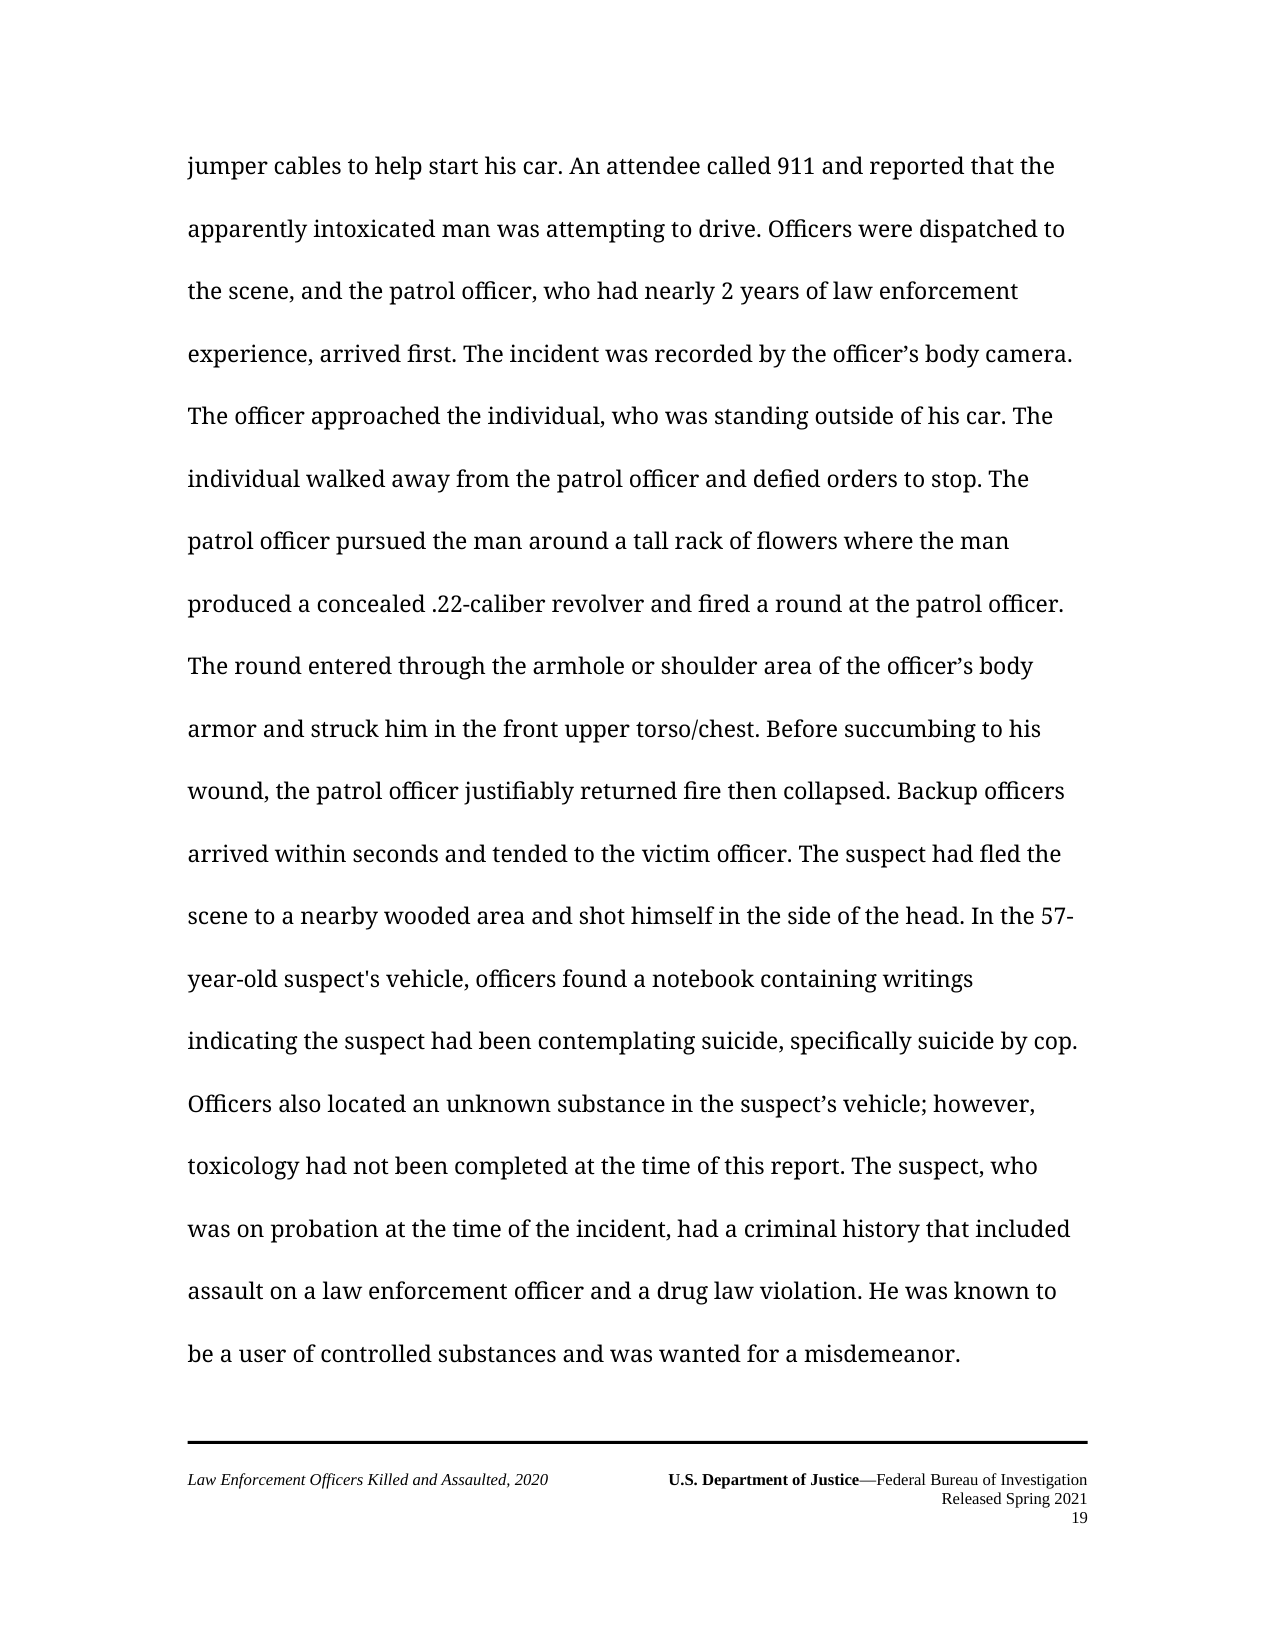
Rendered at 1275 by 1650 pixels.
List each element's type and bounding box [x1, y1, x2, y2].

text [187, 150, 1087, 1369]
